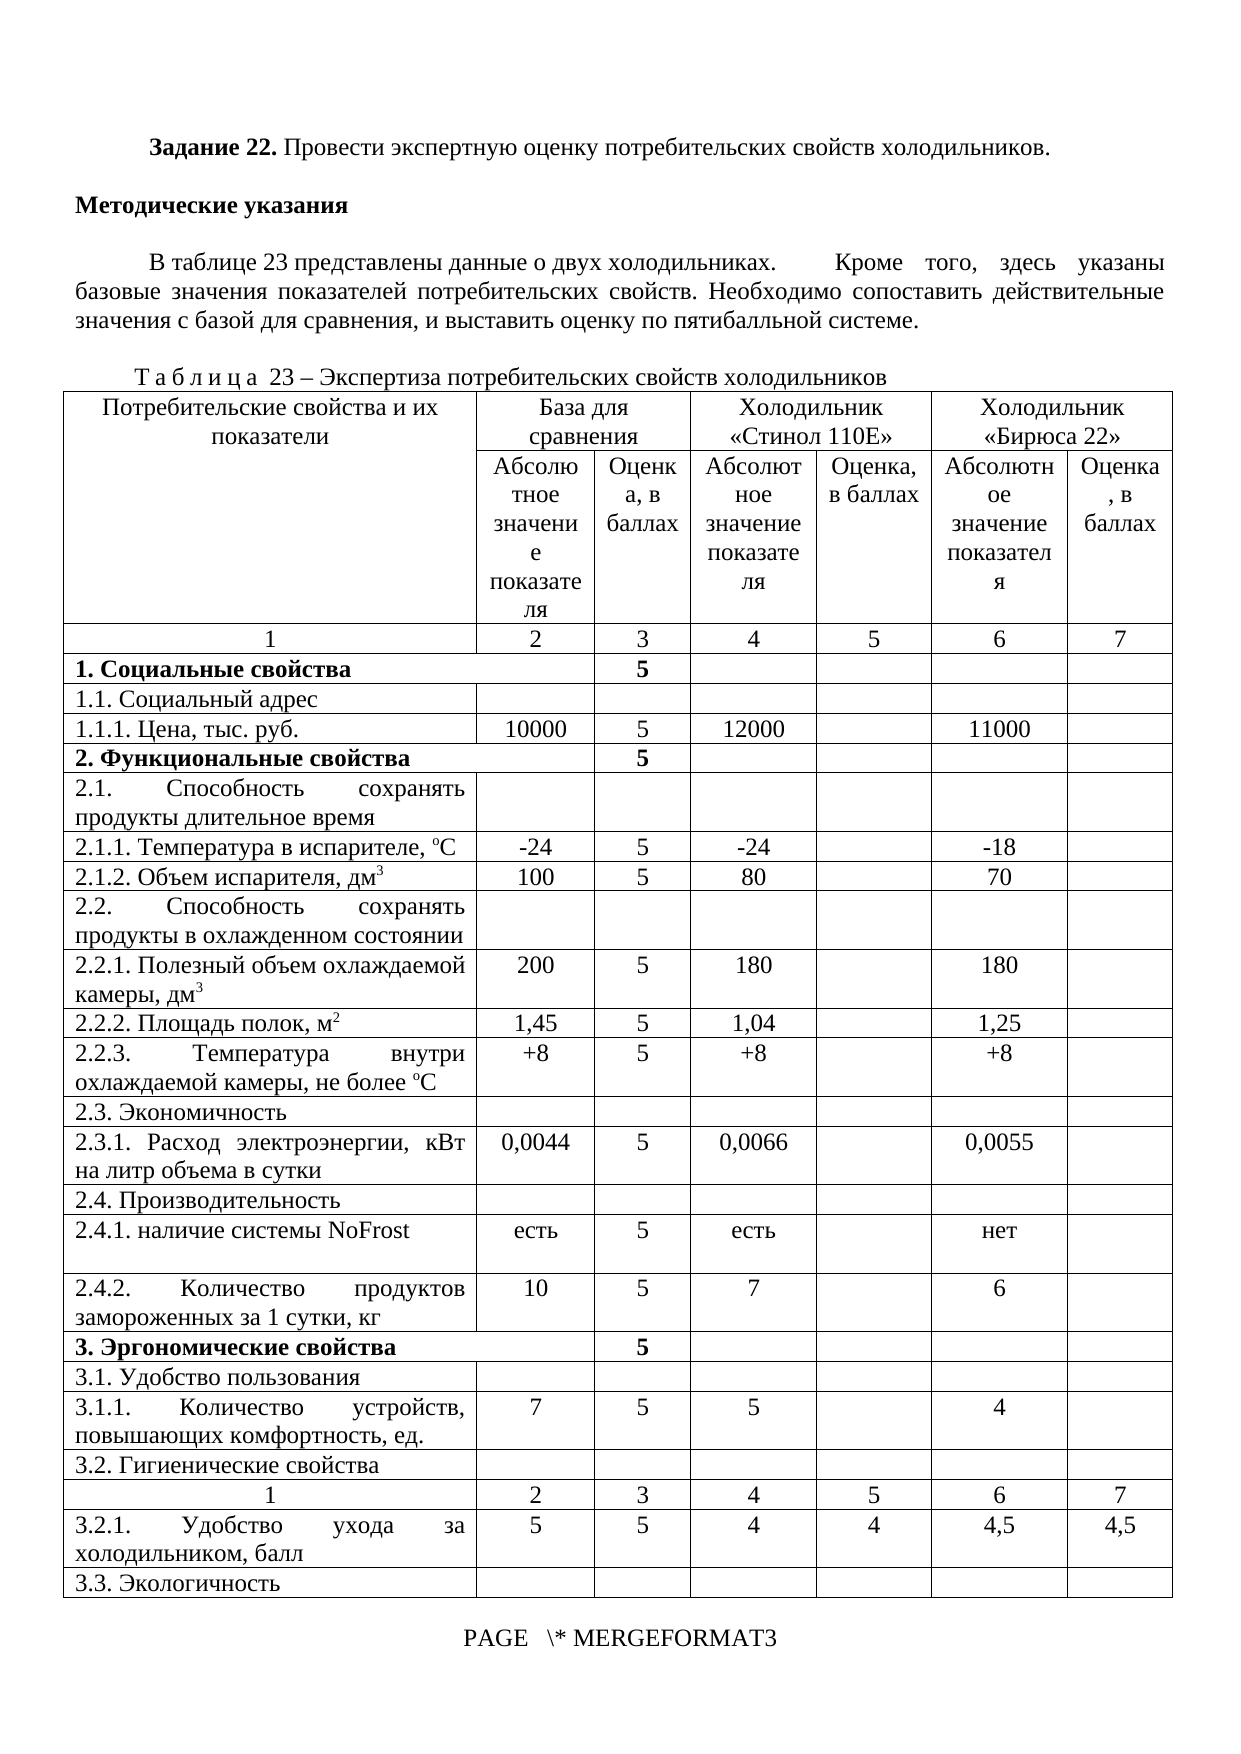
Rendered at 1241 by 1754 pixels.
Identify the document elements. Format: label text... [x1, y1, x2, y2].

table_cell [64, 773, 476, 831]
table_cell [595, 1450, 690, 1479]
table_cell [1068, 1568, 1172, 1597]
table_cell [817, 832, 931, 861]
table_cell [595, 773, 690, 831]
text Таблица 23 – Экспертиза потребительских свойств холодильников [75, 362, 1165, 391]
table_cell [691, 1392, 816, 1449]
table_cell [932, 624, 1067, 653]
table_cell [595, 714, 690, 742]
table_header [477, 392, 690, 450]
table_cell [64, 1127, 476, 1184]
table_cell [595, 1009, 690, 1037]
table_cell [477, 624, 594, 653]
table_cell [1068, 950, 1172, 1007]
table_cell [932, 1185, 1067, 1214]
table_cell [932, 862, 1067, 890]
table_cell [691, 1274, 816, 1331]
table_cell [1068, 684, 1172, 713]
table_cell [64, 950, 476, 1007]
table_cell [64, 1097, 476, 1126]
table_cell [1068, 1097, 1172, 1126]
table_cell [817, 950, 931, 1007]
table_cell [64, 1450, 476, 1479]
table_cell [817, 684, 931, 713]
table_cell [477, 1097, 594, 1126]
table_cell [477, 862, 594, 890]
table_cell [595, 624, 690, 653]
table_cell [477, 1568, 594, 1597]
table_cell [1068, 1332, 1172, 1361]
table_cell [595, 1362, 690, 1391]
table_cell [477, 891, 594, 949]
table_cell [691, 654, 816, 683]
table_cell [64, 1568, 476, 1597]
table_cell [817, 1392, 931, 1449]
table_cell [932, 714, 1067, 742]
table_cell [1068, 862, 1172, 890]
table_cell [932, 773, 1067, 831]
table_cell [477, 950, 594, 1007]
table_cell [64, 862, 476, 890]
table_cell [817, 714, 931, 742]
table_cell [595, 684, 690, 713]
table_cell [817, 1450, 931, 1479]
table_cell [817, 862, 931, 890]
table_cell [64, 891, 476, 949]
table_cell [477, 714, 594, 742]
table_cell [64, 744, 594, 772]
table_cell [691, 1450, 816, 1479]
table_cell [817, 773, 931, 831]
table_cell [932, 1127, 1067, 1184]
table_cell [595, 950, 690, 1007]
text В таблице 23 представлены данные о двух холодильниках. Кроме того, здесь указаны базовые значения показателей потребительских свойств. Необходимо сопоставить действительные значения с базой для сравнения, и выставить оценку по пятибалльной системе. [75, 247, 1165, 334]
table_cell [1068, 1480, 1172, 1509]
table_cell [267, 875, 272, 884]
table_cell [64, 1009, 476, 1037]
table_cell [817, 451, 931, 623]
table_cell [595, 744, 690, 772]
text Методические указания [75, 190, 1165, 219]
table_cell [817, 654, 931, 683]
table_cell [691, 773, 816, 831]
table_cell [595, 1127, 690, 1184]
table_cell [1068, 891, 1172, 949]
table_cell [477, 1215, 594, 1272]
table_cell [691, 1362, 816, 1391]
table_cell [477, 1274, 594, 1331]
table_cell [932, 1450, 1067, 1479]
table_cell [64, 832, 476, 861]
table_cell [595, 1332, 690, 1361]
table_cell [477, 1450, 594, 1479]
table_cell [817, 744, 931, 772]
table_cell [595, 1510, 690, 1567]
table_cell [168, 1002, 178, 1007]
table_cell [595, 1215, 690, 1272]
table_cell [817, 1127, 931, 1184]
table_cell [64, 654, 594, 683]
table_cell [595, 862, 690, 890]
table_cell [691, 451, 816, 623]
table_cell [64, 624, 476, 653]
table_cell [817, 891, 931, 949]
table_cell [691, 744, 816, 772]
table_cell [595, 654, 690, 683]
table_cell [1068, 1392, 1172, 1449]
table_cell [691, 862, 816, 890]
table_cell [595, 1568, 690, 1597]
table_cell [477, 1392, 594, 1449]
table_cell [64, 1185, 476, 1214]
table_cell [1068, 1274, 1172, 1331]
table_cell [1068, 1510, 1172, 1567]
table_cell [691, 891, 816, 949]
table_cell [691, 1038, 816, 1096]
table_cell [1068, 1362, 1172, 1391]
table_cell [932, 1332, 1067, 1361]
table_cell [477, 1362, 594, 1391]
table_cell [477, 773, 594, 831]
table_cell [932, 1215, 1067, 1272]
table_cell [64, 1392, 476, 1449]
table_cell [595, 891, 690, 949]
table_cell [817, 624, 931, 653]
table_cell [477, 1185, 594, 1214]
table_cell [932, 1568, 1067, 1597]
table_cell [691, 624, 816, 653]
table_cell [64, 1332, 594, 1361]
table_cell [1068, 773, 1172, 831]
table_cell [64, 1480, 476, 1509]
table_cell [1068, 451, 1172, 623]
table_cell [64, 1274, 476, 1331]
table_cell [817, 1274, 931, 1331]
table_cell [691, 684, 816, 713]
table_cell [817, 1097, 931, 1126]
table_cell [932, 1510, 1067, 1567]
text Задание 22. Провести экспертную оценку потребительских свойств холодильников. [75, 132, 1165, 161]
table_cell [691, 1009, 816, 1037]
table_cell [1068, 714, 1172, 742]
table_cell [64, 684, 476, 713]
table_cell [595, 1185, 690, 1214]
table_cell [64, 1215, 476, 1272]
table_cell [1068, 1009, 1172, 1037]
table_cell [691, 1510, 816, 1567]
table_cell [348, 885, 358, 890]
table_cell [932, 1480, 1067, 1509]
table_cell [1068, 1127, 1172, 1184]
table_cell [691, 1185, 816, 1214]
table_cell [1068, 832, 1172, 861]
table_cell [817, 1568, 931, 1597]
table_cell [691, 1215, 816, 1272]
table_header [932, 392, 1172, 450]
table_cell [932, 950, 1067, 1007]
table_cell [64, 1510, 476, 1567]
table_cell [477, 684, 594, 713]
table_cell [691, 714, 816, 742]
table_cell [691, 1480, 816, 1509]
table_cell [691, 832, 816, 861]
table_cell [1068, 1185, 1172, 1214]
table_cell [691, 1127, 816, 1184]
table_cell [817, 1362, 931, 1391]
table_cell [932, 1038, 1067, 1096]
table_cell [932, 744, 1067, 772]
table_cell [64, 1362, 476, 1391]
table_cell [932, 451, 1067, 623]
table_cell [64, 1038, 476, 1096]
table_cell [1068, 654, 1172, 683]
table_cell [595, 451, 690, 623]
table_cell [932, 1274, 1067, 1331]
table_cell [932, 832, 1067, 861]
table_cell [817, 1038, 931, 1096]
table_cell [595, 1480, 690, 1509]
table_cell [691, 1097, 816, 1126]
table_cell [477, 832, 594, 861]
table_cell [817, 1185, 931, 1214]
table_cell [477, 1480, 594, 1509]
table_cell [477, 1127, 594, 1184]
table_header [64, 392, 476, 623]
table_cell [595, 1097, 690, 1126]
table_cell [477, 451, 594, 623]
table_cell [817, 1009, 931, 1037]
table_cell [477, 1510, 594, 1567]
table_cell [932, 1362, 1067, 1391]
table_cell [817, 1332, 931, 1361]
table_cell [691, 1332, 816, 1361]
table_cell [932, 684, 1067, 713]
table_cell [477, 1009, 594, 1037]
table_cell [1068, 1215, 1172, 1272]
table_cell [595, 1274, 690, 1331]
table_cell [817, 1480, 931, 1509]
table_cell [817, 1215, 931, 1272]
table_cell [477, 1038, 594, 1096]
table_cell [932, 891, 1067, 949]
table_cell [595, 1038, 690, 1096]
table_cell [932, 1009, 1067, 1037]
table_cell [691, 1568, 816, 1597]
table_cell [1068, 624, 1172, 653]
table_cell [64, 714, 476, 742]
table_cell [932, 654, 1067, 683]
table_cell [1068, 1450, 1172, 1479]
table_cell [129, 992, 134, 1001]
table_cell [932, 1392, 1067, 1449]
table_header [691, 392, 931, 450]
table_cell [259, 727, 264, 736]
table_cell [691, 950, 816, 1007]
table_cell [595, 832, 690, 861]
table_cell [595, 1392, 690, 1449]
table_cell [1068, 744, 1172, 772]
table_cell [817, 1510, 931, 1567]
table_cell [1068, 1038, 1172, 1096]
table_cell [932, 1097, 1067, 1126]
